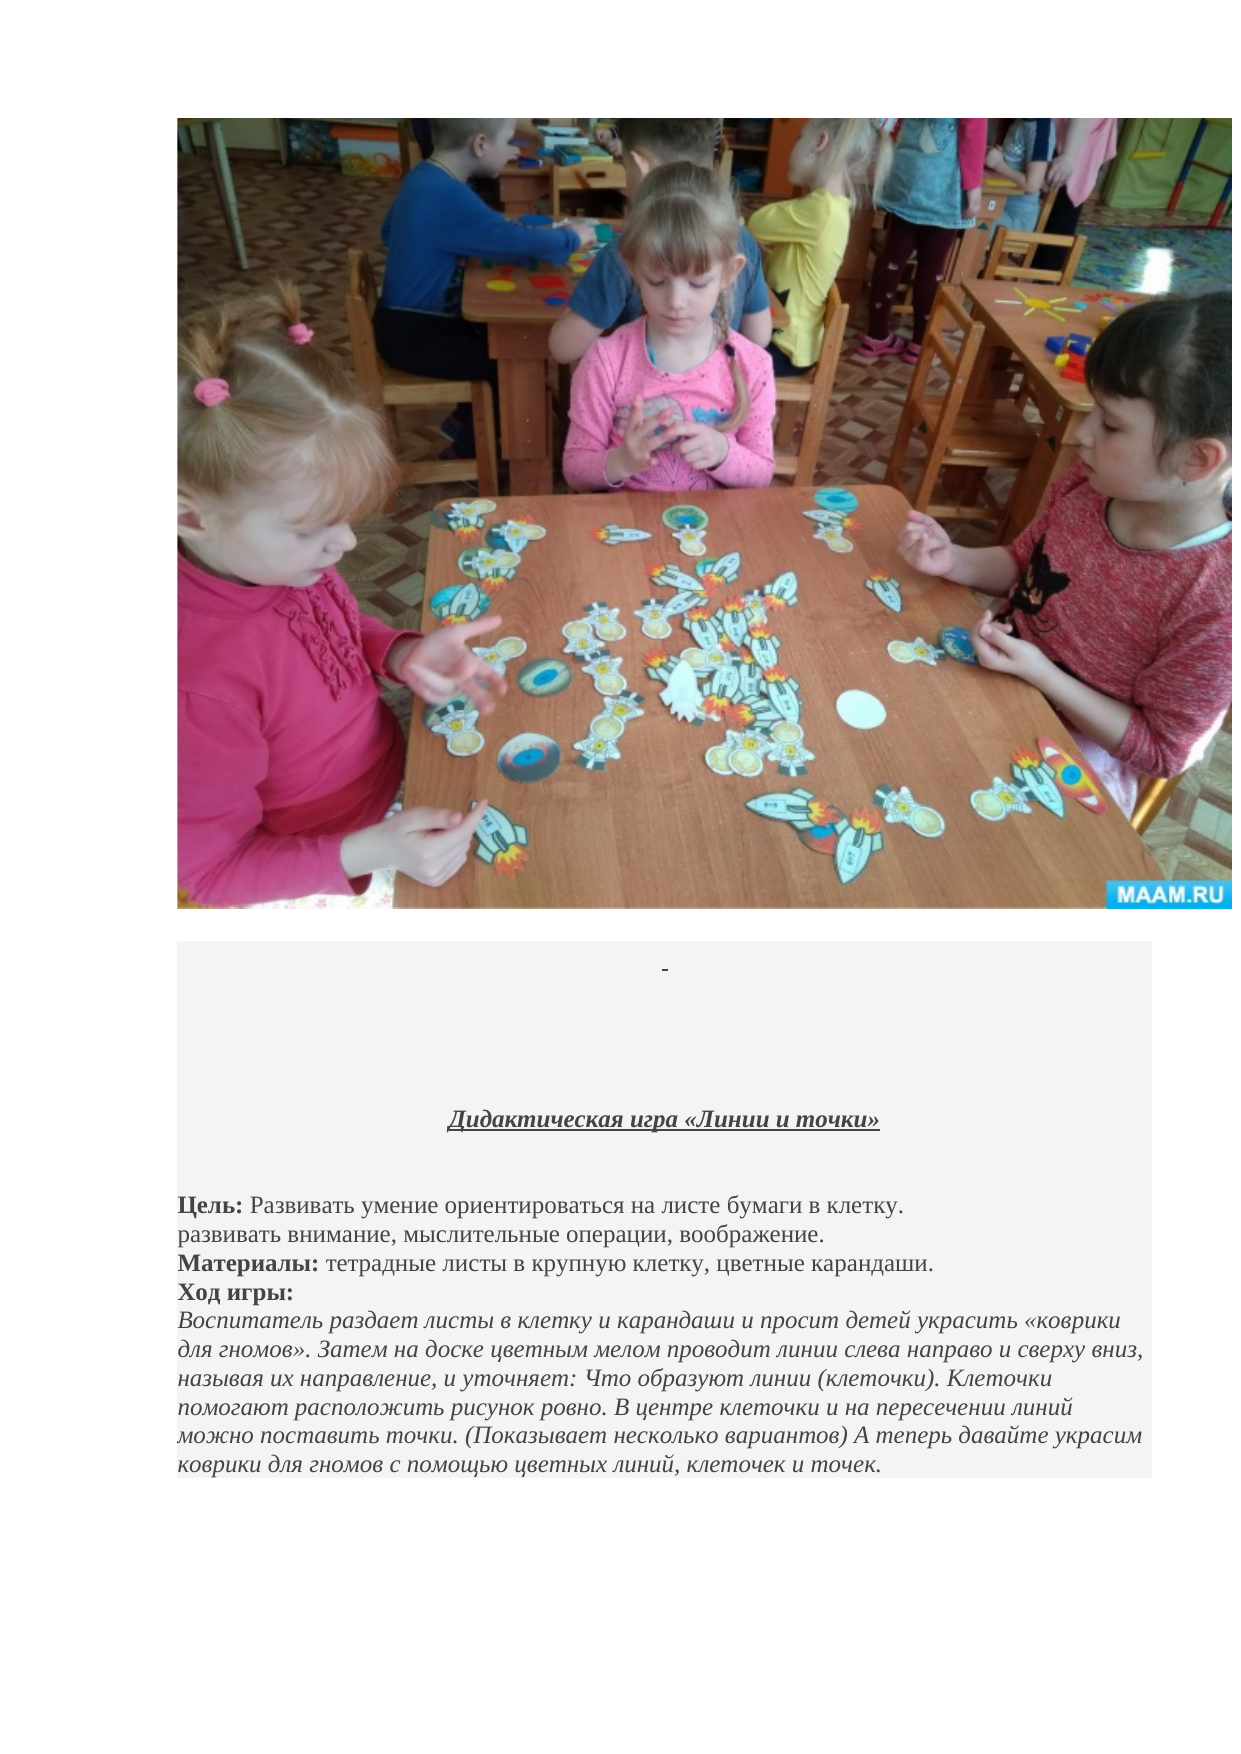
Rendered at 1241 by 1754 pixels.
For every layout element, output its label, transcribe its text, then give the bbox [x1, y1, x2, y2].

picture [177, 118, 1232, 909]
text Ход игры: [177, 1277, 1152, 1305]
text Воспитатель раздает листы в клетку и карандаши и просит детей украсить «коврики для гномов». Затем на доске цветным мелом проводит линии слева направо и сверху вниз, называя их направление, и уточняет: Что образуют линии (клеточки). Клеточки помогают расположить рисунок ровно. В центре клеточки и на пересечении линий можно поставить точки. (Показывает несколько вариантов) А теперь давайте украсим коврики для гномов с помощью цветных линий, клеточек и точек. [177, 1305, 1152, 1478]
text Дидактическая игра «Линии и точки» [177, 1104, 1152, 1133]
text Цель: Развивать умение ориентироваться на листе бумаги в клетку. [177, 1190, 1152, 1219]
text Материалы: тетрадные листы в крупную клетку, цветные карандаши. [177, 1248, 1152, 1277]
text развивать внимание, мыслительные операции, воображение. [177, 1219, 1152, 1248]
